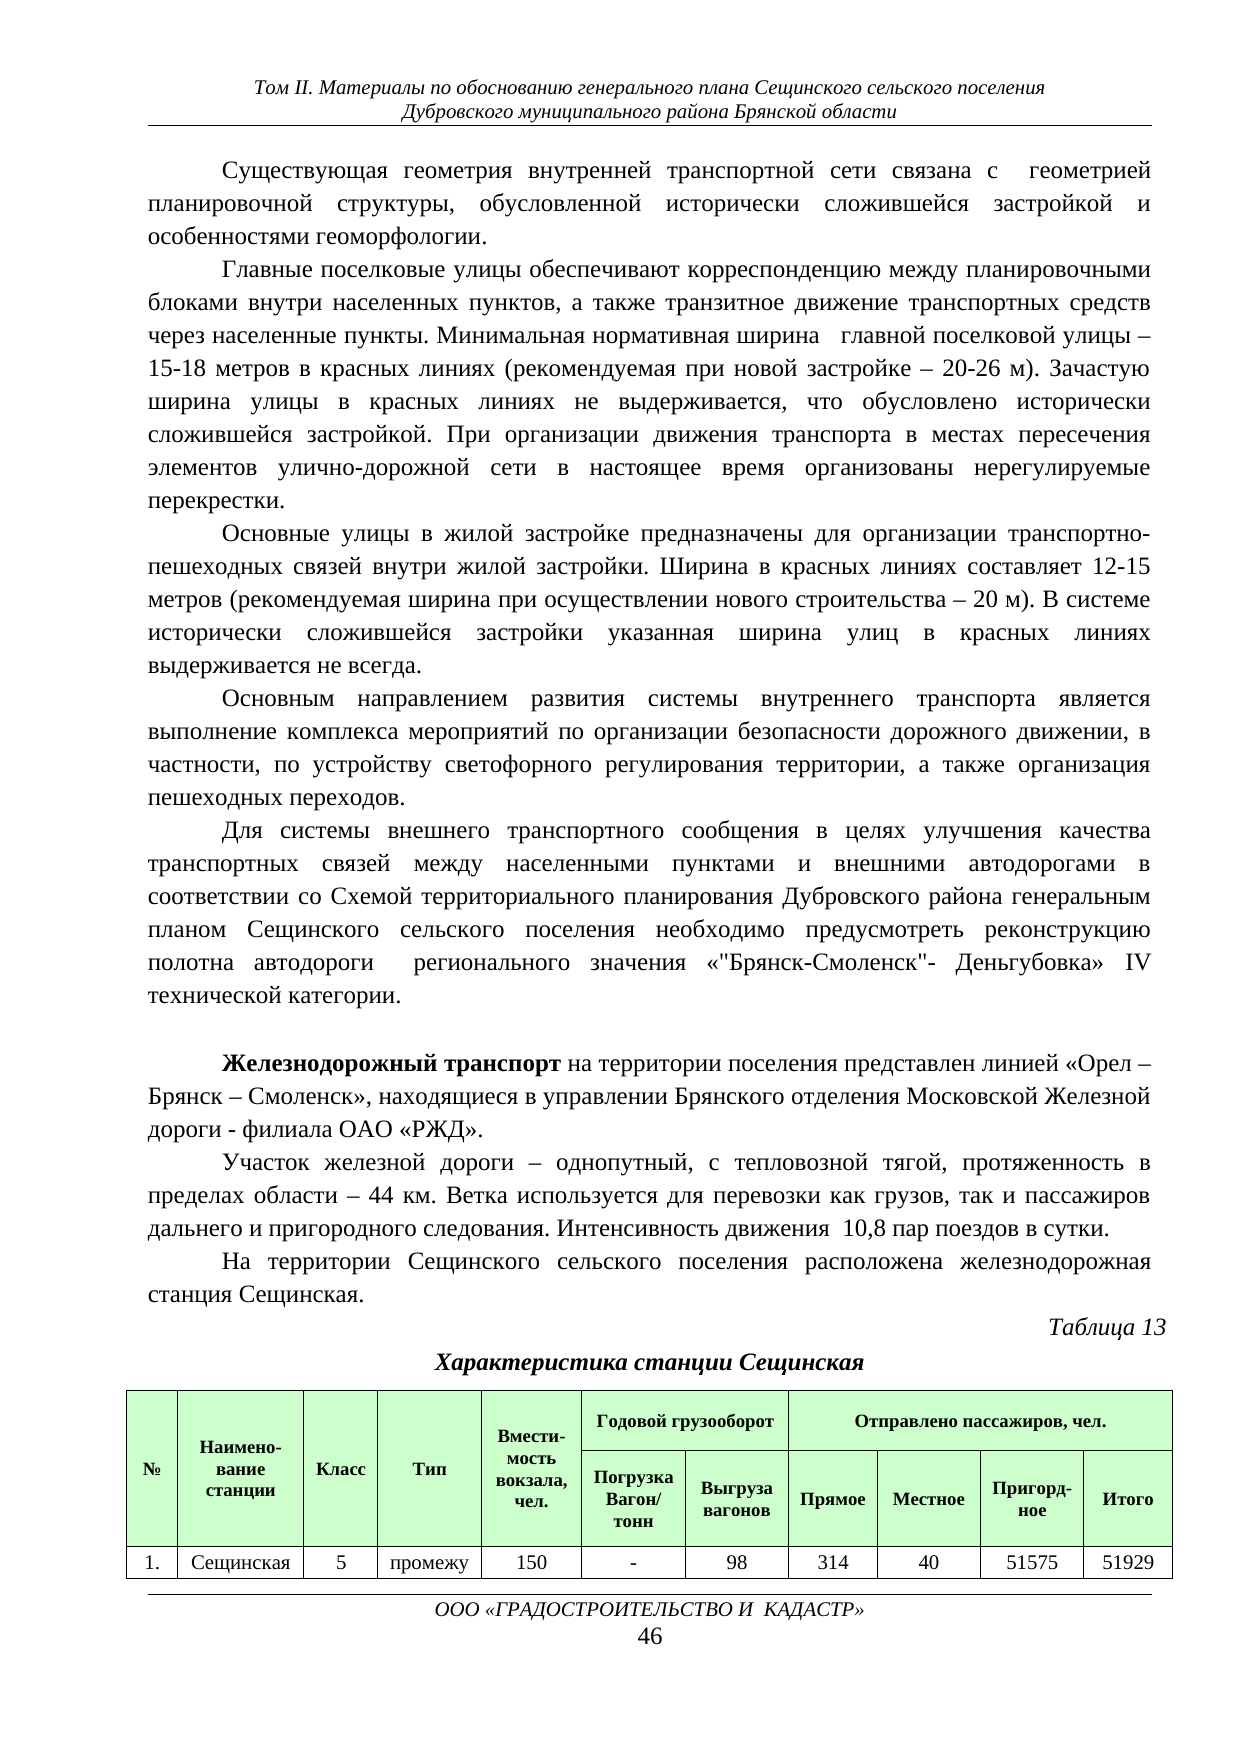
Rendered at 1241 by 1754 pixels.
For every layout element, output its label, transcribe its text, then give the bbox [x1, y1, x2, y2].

table_cell 314 [789, 1547, 877, 1577]
table_cell 40 [878, 1547, 980, 1577]
table_cell промежуточная [378, 1547, 481, 1577]
text Железнодорожный транспорт на территории поселения представлен линией «Орел – Брянск – Смоленск», находящиеся в управлении Брянского отделения Московской Железной дороги - филиала ОАО «РЖД». [148, 1048, 1152, 1143]
table_header Наимено-вание станции [178, 1391, 303, 1546]
text Существующая геометрия внутренней транспортной сети связана с геометрией планировочной структуры, обусловленной исторически сложившейся застройкой и особенностями геоморфологии. [148, 155, 1152, 250]
table_cell 51929 [1084, 1547, 1172, 1577]
table_cell Местное [878, 1451, 980, 1546]
table_cell 51575 [981, 1547, 1083, 1577]
text Характеристика станции Сещинская [148, 1347, 1152, 1375]
table_cell - [582, 1547, 685, 1577]
table_cell Сещинская [178, 1547, 303, 1577]
table_header Класс [304, 1391, 377, 1546]
text Участок железной дороги – однопутный, с тепловозной тягой, протяженность в пределах области – . Ветка используется для перевозки как грузов, так и пассажиров дальнего и пригородного следования. Интенсивность движения 10,8 пар поездов в сутки. [148, 1147, 1152, 1242]
text Главные поселковые улицы обеспечивают корреспонденцию между планировочными блоками внутри населенных пунктов, а также транзитное движение транспортных средств через населенные пункты. Минимальная нормативная ширина главной поселковой улицы – 15- в красных линиях (рекомендуемая при новой застройке – 20-). Зачастую ширина улицы в красных линиях не выдерживается, что обусловлено исторически сложившейся застройкой. При организации движения транспорта в местах пересечения элементов улично-дорожной сети в настоящее время организованы нерегулируемые перекрестки. [148, 254, 1152, 514]
table_header Годовой грузооборот [582, 1391, 788, 1450]
text Основные улицы в жилой застройке предназначены для организации транспортно-пешеходных связей внутри жилой застройки. Ширина в красных линиях составляет 12- (рекомендуемая ширина при осуществлении нового строительства – ). В системе исторически сложившейся застройки указанная ширина улиц в красных линиях выдерживается не всегда. [148, 518, 1152, 679]
table_cell Прямое [789, 1451, 877, 1546]
table_cell Итого [1084, 1451, 1172, 1546]
table_cell Выгруза вагонов [686, 1451, 788, 1546]
table_cell 5 [304, 1547, 377, 1577]
table_cell 98 [686, 1547, 788, 1577]
table_header Отправлено пассажиров, чел. [789, 1391, 1172, 1450]
table_header № [127, 1391, 177, 1546]
table_cell Пригорд-ное [981, 1451, 1083, 1546]
table_header Вмести-мость вокзала, чел. [482, 1391, 581, 1546]
text На территории Сещинского сельского поселения расположена железнодорожная станция Сещинская. [148, 1246, 1152, 1308]
table_cell 150 [482, 1547, 581, 1577]
text Для системы внешнего транспортного сообщения в целях улучшения качества транспортных связей между населенными пунктами и внешними автодорогами в соответствии со Схемой территориального планирования Дубровского района генеральным планом Сещинского сельского поселения необходимо предусмотреть реконструкцию полотна автодороги регионального значения «"Брянск-Смоленск"- Деньгубовка» IV технической категории. [148, 815, 1152, 1009]
table_header Тип [378, 1391, 481, 1546]
text Таблица 13 [148, 1312, 1166, 1341]
text Основным направлением развития системы внутреннего транспорта является выполнение комплекса мероприятий по организации безопасности дорожного движении, в частности, по устройству светофорного регулирования территории, а также организация пешеходных переходов. [148, 683, 1152, 811]
table_cell Погрузка Вагон/ тонн [582, 1451, 685, 1546]
table_cell 1. [127, 1547, 177, 1577]
